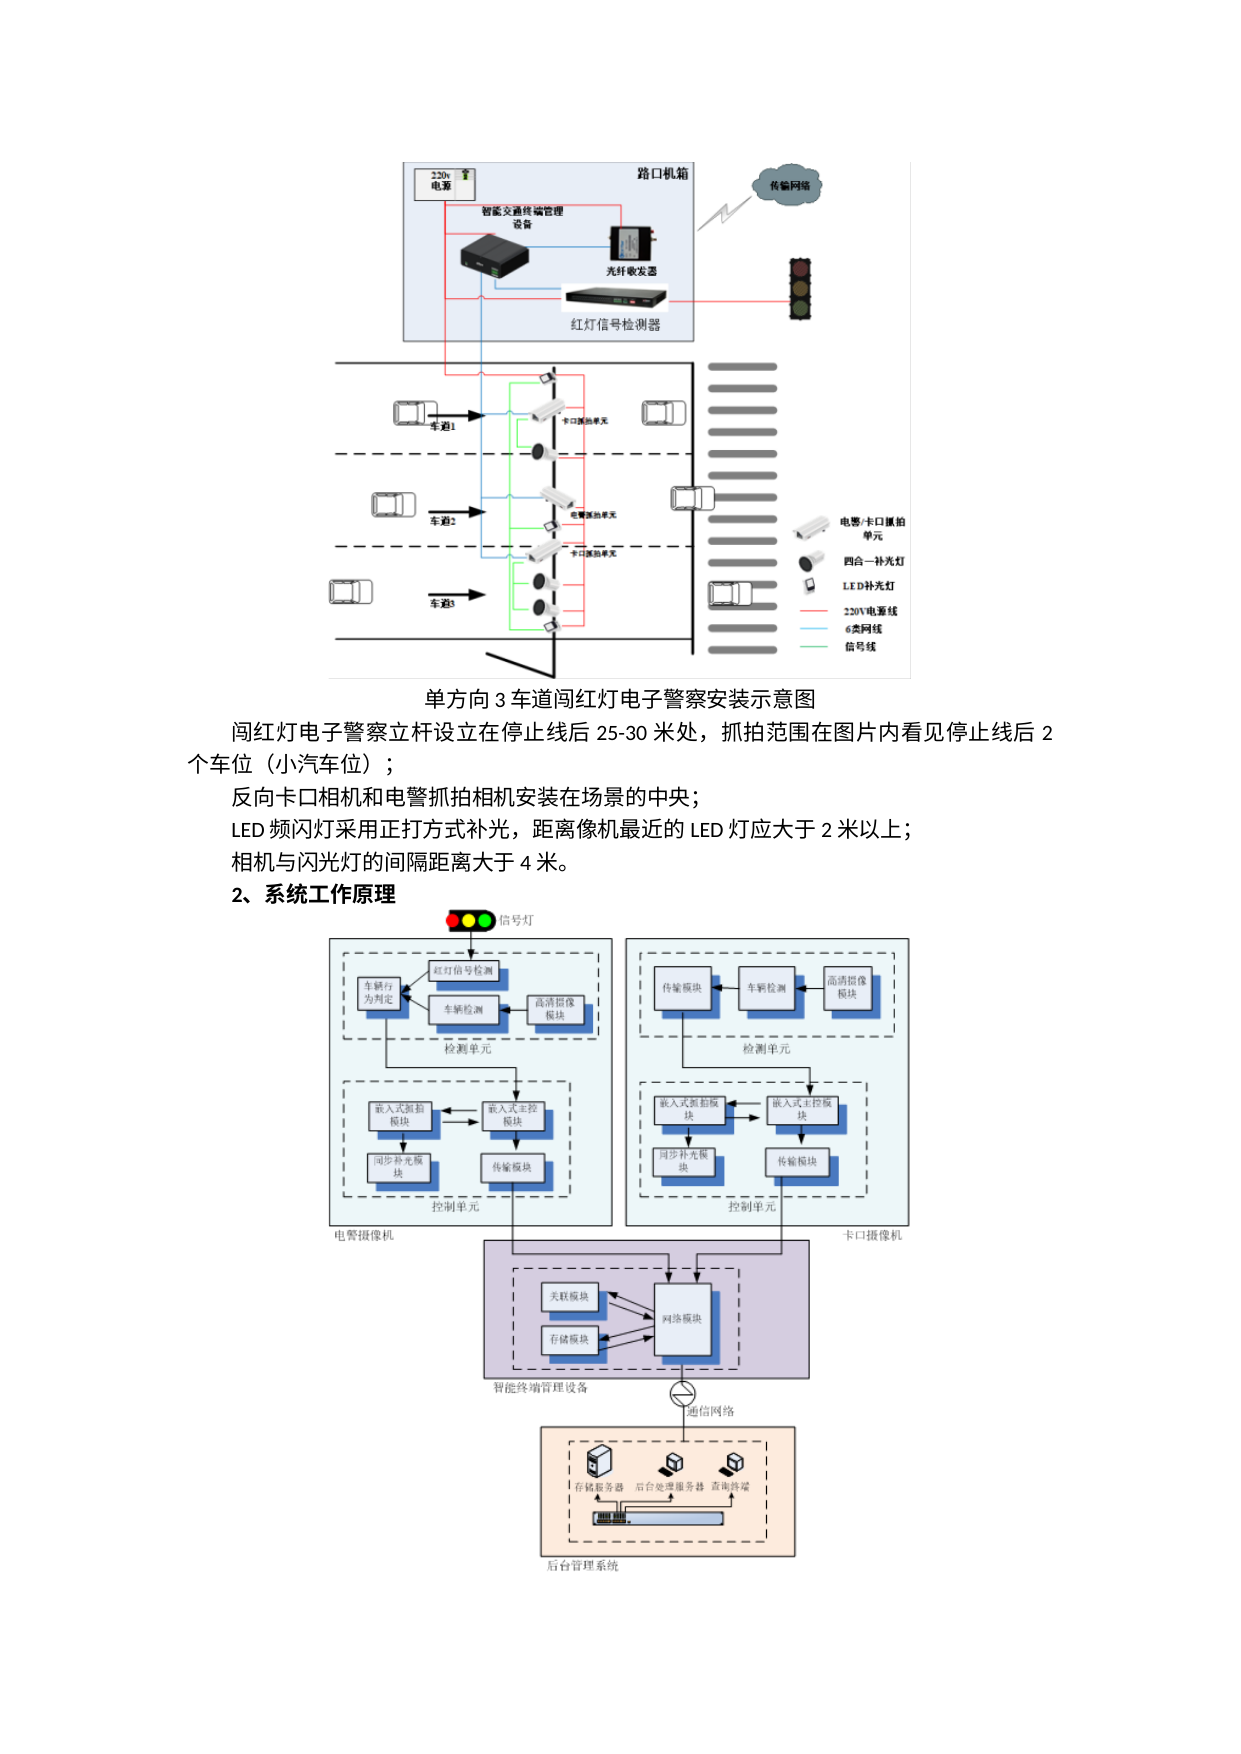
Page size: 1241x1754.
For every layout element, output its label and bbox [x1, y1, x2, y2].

picture [328, 162, 912, 680]
picture [328, 909, 912, 1589]
